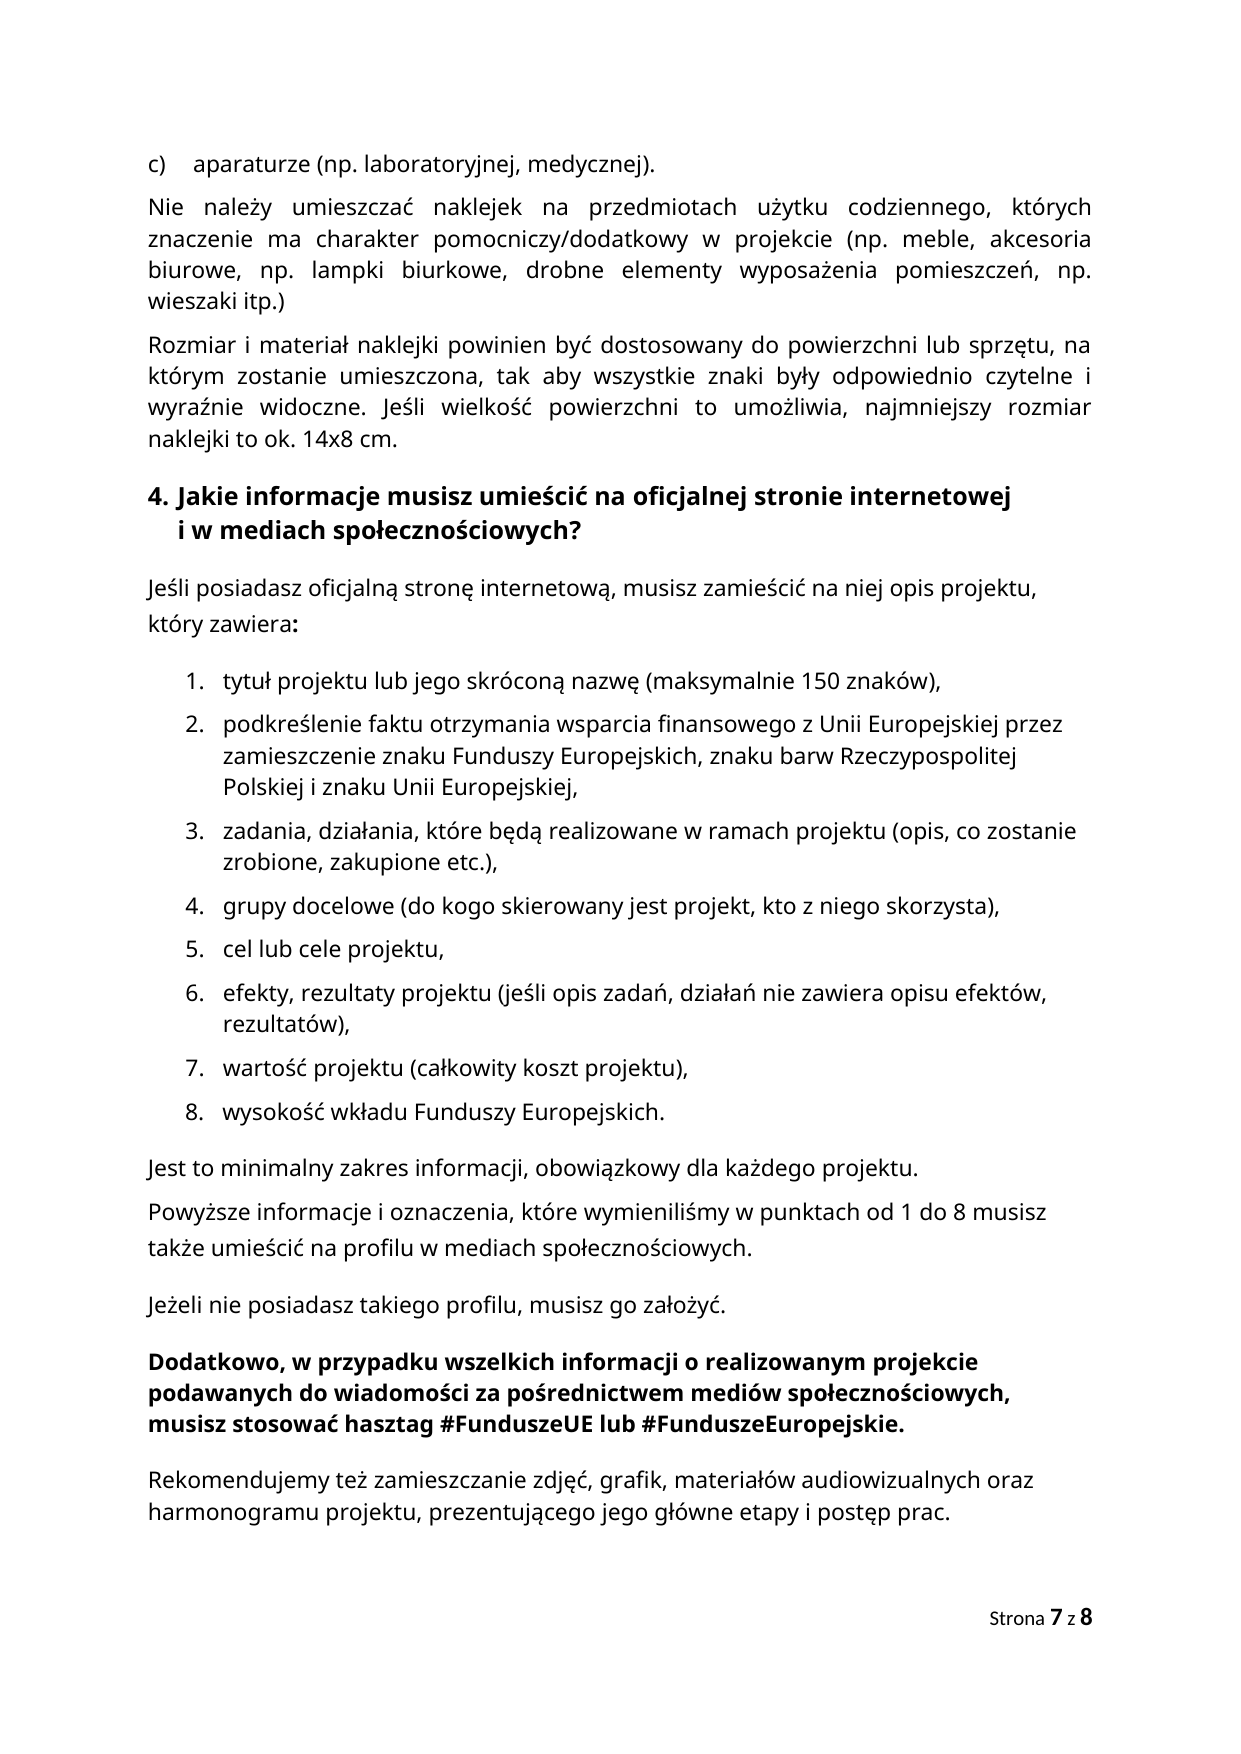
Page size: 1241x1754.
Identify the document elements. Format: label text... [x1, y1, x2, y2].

list efekty, rezultaty projektu (jeśli opis zadań, działań nie zawiera opisu efektów, rezultatów), [185, 977, 1093, 1040]
list grupy docelowe (do kogo skierowany jest projekt, kto z niego skorzysta), [185, 890, 1093, 921]
list wysokość wkładu Funduszy Europejskich. [185, 1096, 1093, 1127]
list wartość projektu (całkowity koszt projektu), [185, 1052, 1093, 1083]
text Rekomendujemy też zamieszczanie zdjęć, grafik, materiałów audiowizualnych oraz harmonogramu projektu, prezentującego jego główne etapy i postęp prac. [148, 1464, 1093, 1527]
list cel lub cele projektu, [185, 933, 1093, 965]
list podkreślenie faktu otrzymania wsparcia finansowego z Unii Europejskiej przez zamieszczenie znaku Funduszy Europejskich, znaku barw Rzeczypospolitej Polskiej i znaku Unii Europejskiej, [185, 708, 1093, 802]
text Jeżeli nie posiadasz takiego profilu, musisz go założyć. [148, 1289, 1093, 1320]
list aparaturze (np. laboratoryjnej, medycznej). [148, 148, 1093, 179]
text Jest to minimalny zakres informacji, obowiązkowy dla każdego projektu. [148, 1152, 1093, 1183]
text Dodatkowo, w przypadku wszelkich informacji o realizowanym projekcie podawanych do wiadomości za pośrednictwem mediów społecznościowych, musisz stosować hasztag #FunduszeUE lub #FunduszeEuropejskie. [148, 1345, 1093, 1439]
text Rozmiar i materiał naklejki powinien być dostosowany do powierzchni lub sprzętu, na którym zostanie umieszczona, tak aby wszystkie znaki były odpowiednio czytelne i wyraźnie widoczne. Jeśli wielkość powierzchni to umożliwia, najmniejszy rozmiar naklejki to ok. 14x8 cm. [148, 329, 1093, 454]
text Jeśli posiadasz oficjalną stronę internetową, musisz zamieścić na niej opis projektu, który zawiera: [148, 572, 1093, 639]
text Powyższe informacje i oznaczenia, które wymieniliśmy w punktach od 1 do 8 musisz także umieścić na profilu w mediach społecznościowych. [148, 1196, 1093, 1263]
text Nie należy umieszczać naklejek na przedmiotach użytku codziennego, których znaczenie ma charakter pomocniczy/dodatkowy w projekcie (np. meble, akcesoria biurowe, np. lampki biurkowe, drobne elementy wyposażenia pomieszczeń, np. wieszaki itp.) [148, 191, 1093, 316]
list tytuł projektu lub jego skróconą nazwę (maksymalnie 150 znaków), [185, 665, 1093, 696]
subtitle Jakie informacje musisz umieścić na oficjalnej stronie internetowej i w mediach społecznościowych? [148, 479, 1093, 547]
list zadania, działania, które będą realizowane w ramach projektu (opis, co zostanie zrobione, zakupione etc.), [185, 815, 1093, 877]
